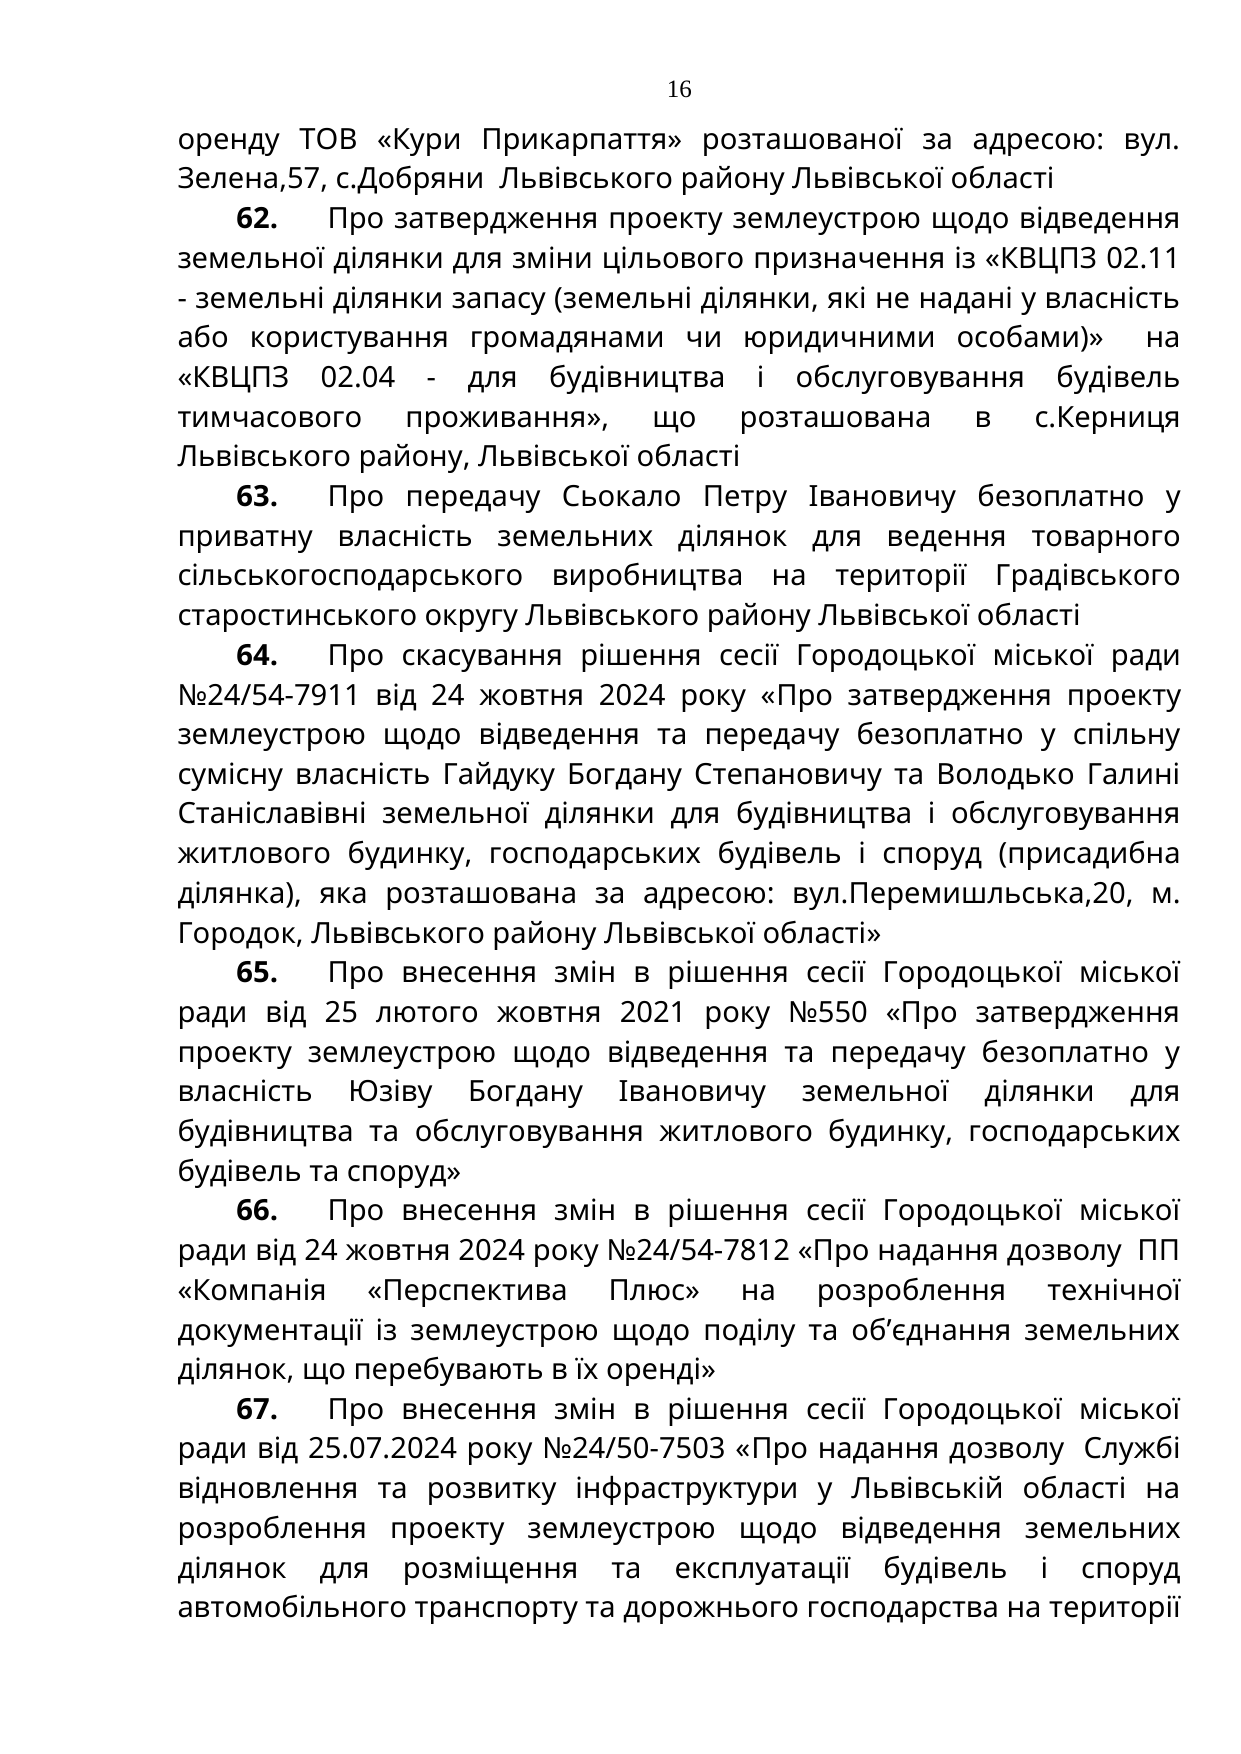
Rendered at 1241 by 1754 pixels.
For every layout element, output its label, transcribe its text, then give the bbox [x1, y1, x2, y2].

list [177, 1388, 1181, 1626]
list Про внесення змін в рішення сесії Городоцької міської ради від 24 жовтня 2024 року №24/54-7812 «Про надання дозволу ПП «Компанія «Перспектива Плюс» на розроблення технічної документації із землеустрою щодо поділу та об’єднання земельних ділянок, що перебувають в їх оренді» [177, 1190, 1181, 1388]
list Про скасування рішення сесії Городоцької міської ради №24/54-7911 від 24 жовтня 2024 року «Про затвердження проекту землеустрою щодо відведення та передачу безоплатно у спільну сумісну власність Гайдуку Богдану Степановичу та Володько Галині Станіславівні земельної ділянки для будівництва і обслуговування житлового будинку, господарських будівель і споруд (присадибна ділянка), яка розташована за адресою: вул.Перемишльська,20, м. Городок, Львівського району Львівської області» [177, 634, 1181, 952]
list Про затвердження проекту землеустрою щодо відведення земельної ділянки для зміни цільового призначення із «КВЦПЗ 02.11 - земельні ділянки запасу (земельні ділянки, які не надані у власність або користування громадянами чи юридичними особами)» на «КВЦПЗ 02.04 - для будівництва і обслуговування будівель тимчасового проживання», що розташована в с.Керниця Львівського району, Львівської області [177, 197, 1181, 475]
list Про внесення змін в рішення сесії Городоцької міської ради від 25 лютого жовтня 2021 року №550 «Про затвердження проекту землеустрою щодо відведення та передачу безоплатно у власність Юзіву Богдану Івановичу земельної ділянки для будівництва та обслуговування житлового будинку, господарських будівель та споруд» [177, 952, 1181, 1190]
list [177, 118, 1181, 197]
list Про передачу Сьокало Петру Івановичу безоплатно у приватну власність земельних ділянок для ведення товарного сільськогосподарського виробництва на території Градівського старостинського округу Львівського району Львівської області [177, 475, 1181, 634]
